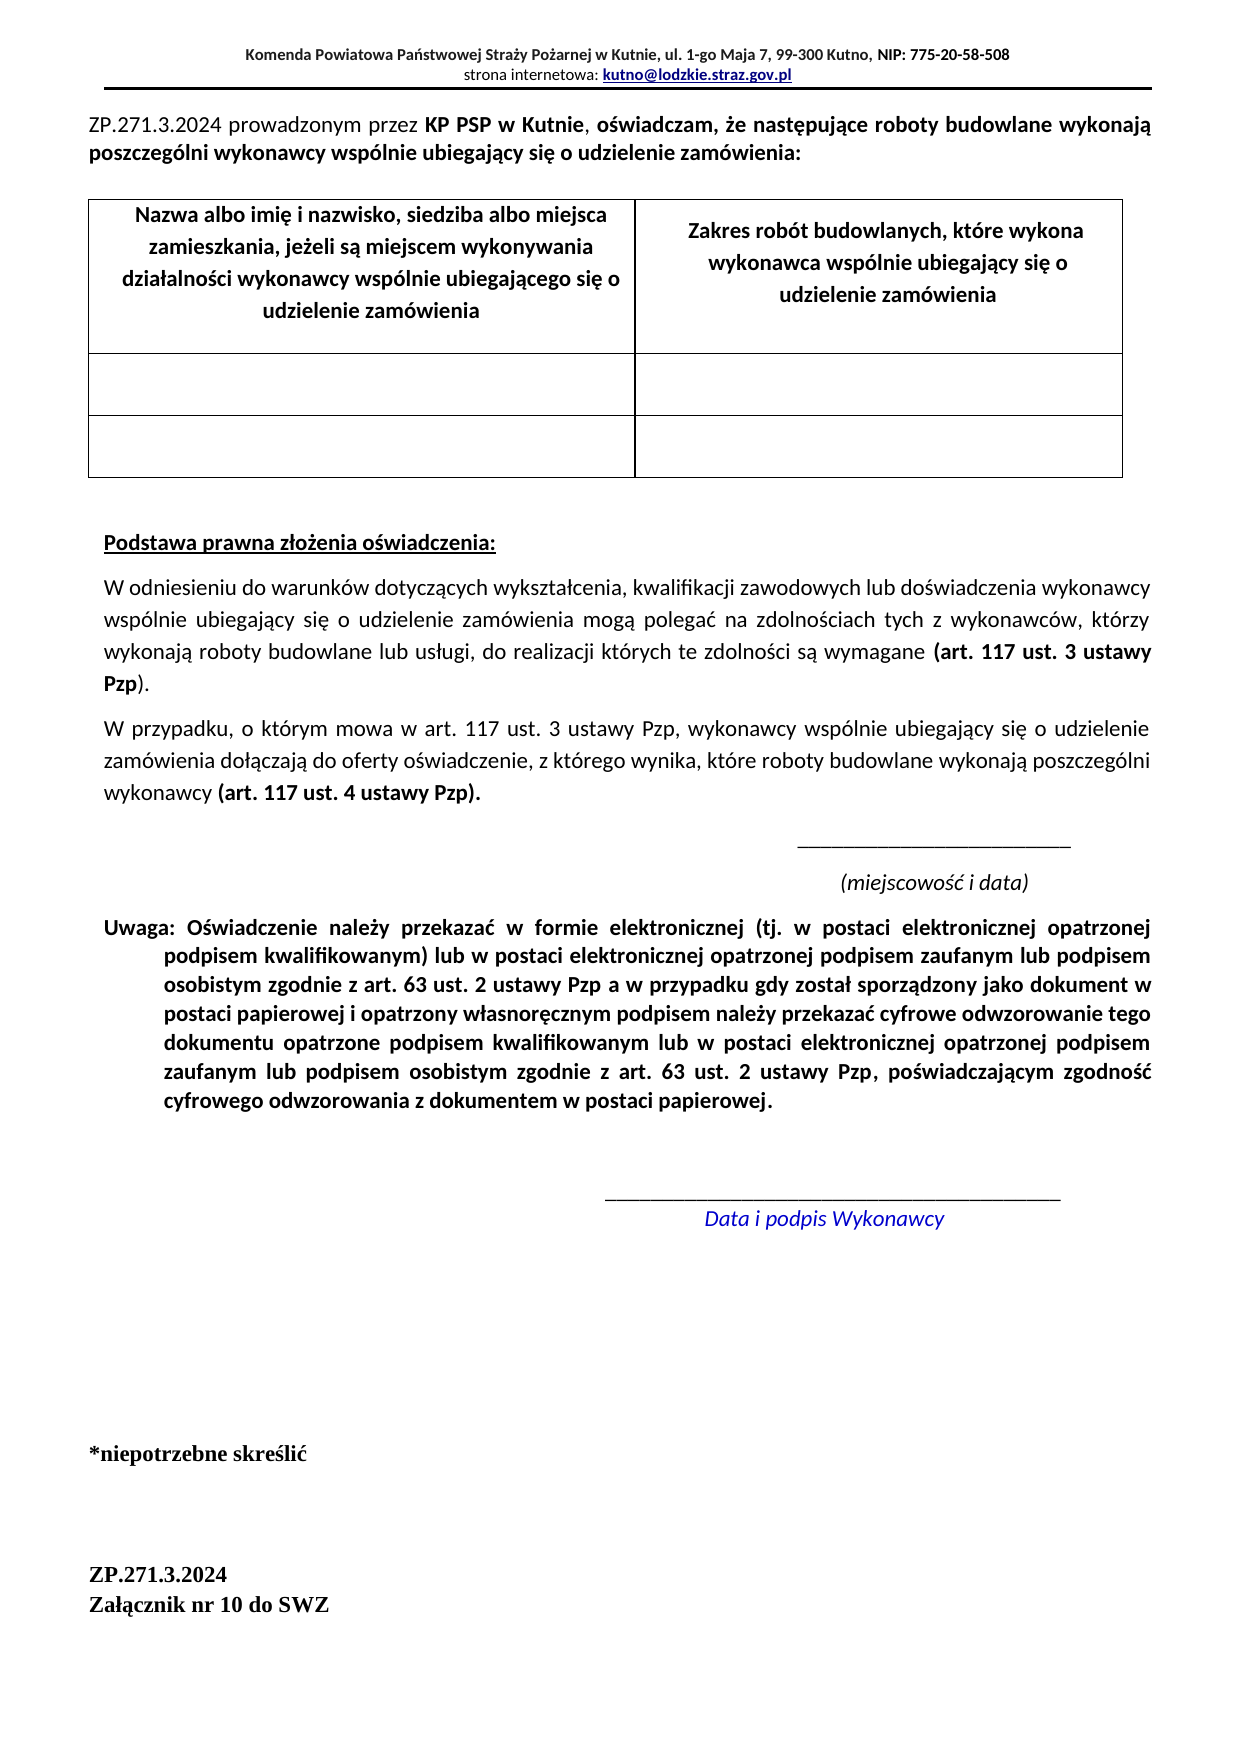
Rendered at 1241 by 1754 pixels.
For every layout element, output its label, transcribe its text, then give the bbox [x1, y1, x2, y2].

table_cell [89, 416, 634, 477]
text ZP.271.3.2024 [89, 1561, 1152, 1587]
text W odniesieniu do warunków dotyczących wykształcenia, kwalifikacji zawodowych lub doświadczenia wykonawcy wspólnie ubiegający się o udzielenie zamówienia mogą polegać na zdolnościach tych z wykonawców, którzy wykonają roboty budowlane lub usługi, do realizacji których te zdolności są wymagane (art. 117 ust. 3 ustawy Pzp). [103, 573, 1152, 697]
text *niepotrzebne skreślić [89, 1440, 1152, 1467]
text W przypadku, o którym mowa w art. 117 ust. 3 ustawy Pzp, wykonawcy wspólnie ubiegający się o udzielenie zamówienia dołączają do oferty oświadczenie, z którego wynika, które roboty budowlane wykonają poszczególni wykonawcy (art. 117 ust. 4 ustawy Pzp). [103, 714, 1152, 806]
table_cell [636, 354, 1122, 415]
text Uwaga: Oświadczenie należy przekazać w formie elektronicznej (tj. w postaci elektronicznej opatrzonej podpisem kwalifikowanym) lub w postaci elektronicznej opatrzonej podpisem zaufanym lub podpisem osobistym zgodnie z art. 63 ust. 2 ustawy Pzp a w przypadku gdy został sporządzony jako dokument w postaci papierowej i opatrzony własnoręcznym podpisem należy przekazać cyfrowe odwzorowanie tego dokumentu opatrzone podpisem kwalifikowanym lub w postaci elektronicznej opatrzonej podpisem zaufanym lub podpisem osobistym zgodnie z art. 63 ust. 2 ustawy Pzp, poświadczającym zgodność cyfrowego odwzorowania z dokumentem w postaci papierowej. [103, 913, 1152, 1114]
text ________________________ [797, 823, 1152, 851]
text ________________________________________ [103, 1151, 1152, 1204]
text Data i podpis Wykonawcy [651, 1204, 1144, 1233]
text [89, 111, 1152, 167]
text Załącznik nr 10 do SWZ [89, 1591, 1152, 1618]
table_header Zakres robót budowlanych, które wykona wykonawca wspólnie ubiegający się o udzielenie zamówienia [636, 200, 1122, 353]
text (miejscowość i data) [840, 868, 1152, 896]
text Podstawa prawna złożenia oświadczenia: [103, 528, 1152, 556]
table_header Nazwa albo imię i nazwisko, siedziba albo miejsca zamieszkania, jeżeli są miejscem wykonywania działalności wykonawcy wspólnie ubiegającego się o udzielenie zamówienia [89, 200, 634, 353]
table_cell [89, 354, 634, 415]
table_cell [636, 416, 1122, 477]
